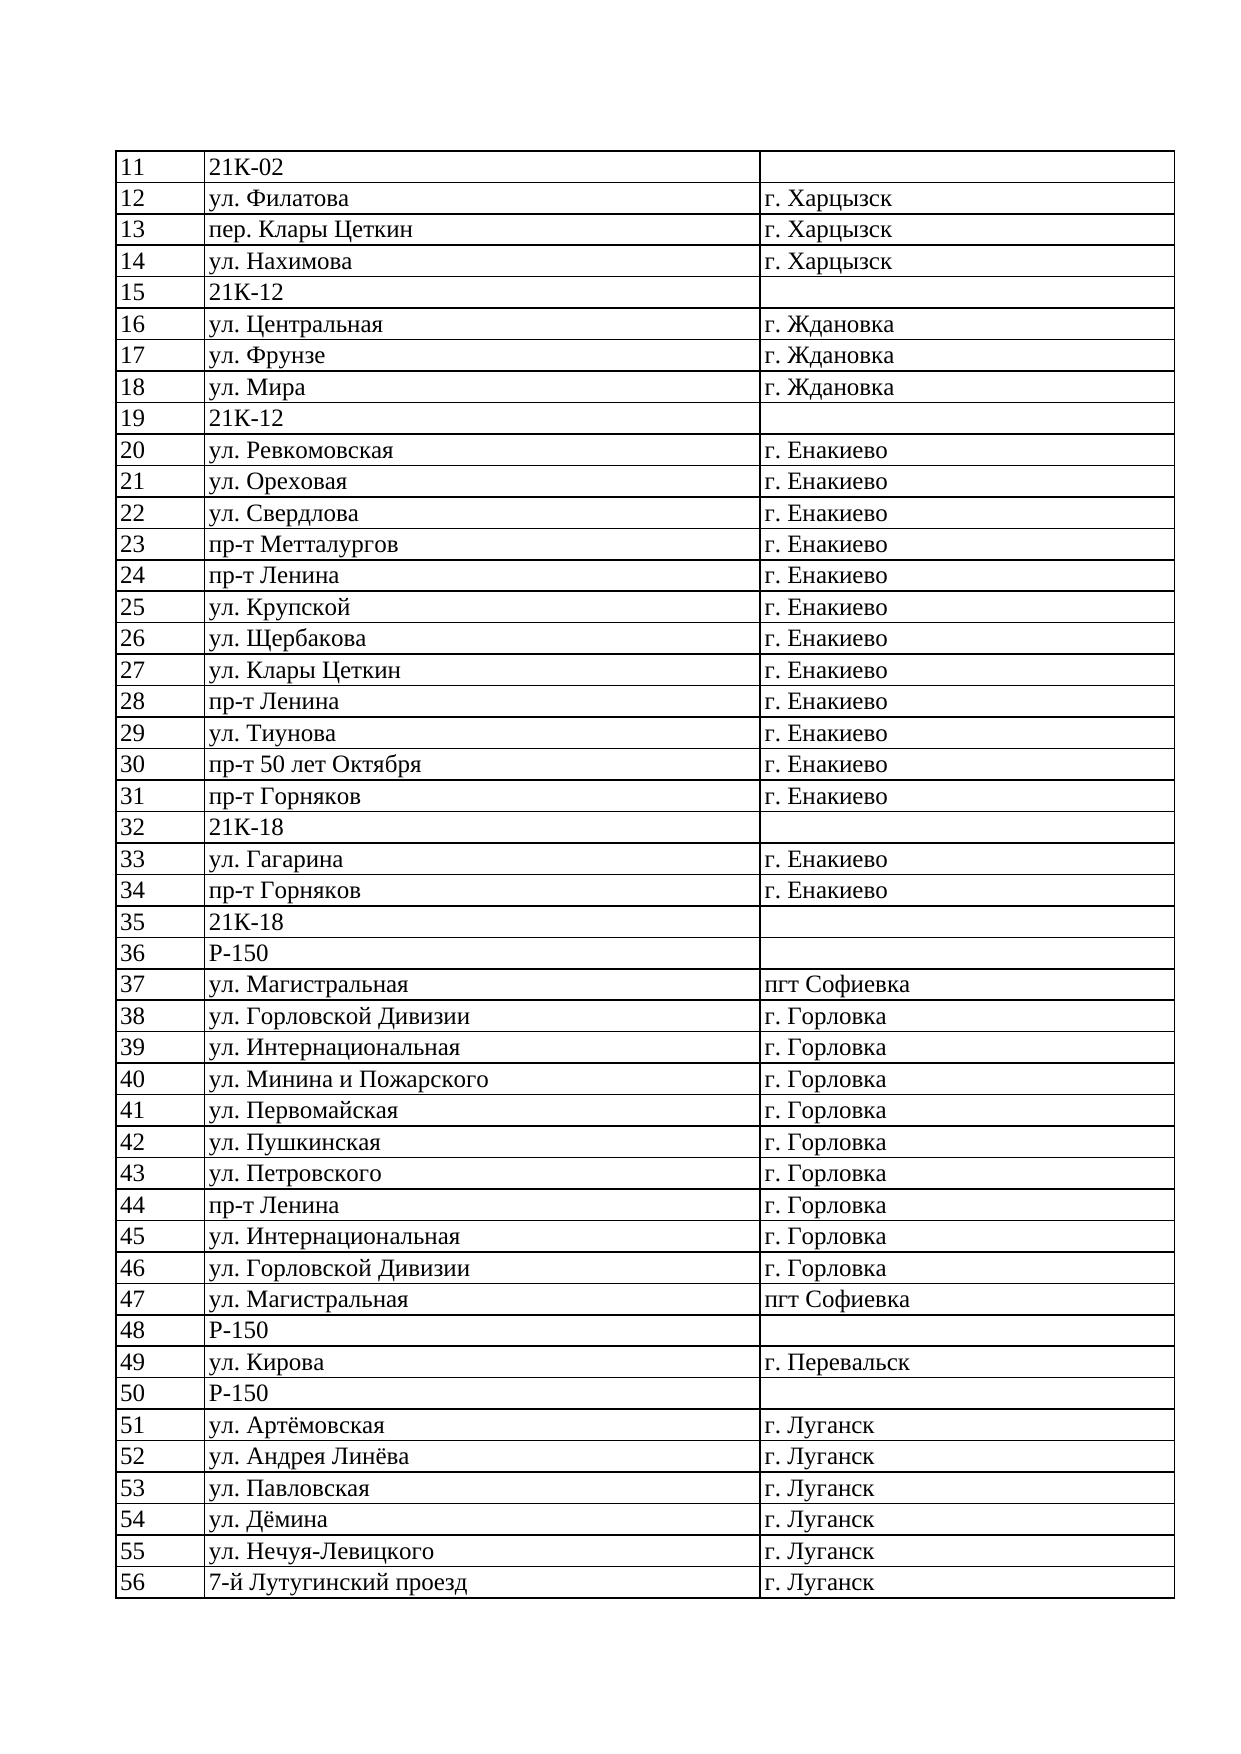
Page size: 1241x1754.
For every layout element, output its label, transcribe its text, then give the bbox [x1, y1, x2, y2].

table_cell ул. Пушкинская [205, 1127, 759, 1157]
table_cell ул. Петровского [205, 1158, 759, 1188]
table_cell г. Харцызск [761, 215, 1174, 244]
table_cell пр-т Ленина [205, 686, 759, 716]
table_cell г. Горловка [761, 1127, 1174, 1157]
table_cell [761, 152, 1174, 181]
table_cell 14 [117, 246, 204, 276]
table_cell ул. Интернациональная [205, 1032, 759, 1062]
table_cell ул. Первомайская [205, 1095, 759, 1125]
table_cell ул. Фрунзе [205, 340, 759, 370]
table_cell г. Луганск [761, 1441, 1174, 1471]
table_cell 38 [117, 1001, 204, 1031]
table_cell пр-т Ленина [205, 1190, 759, 1219]
table_cell 27 [117, 655, 204, 685]
table_cell г. Енакиево [761, 592, 1174, 622]
table_cell ул. Магистральная [205, 970, 759, 999]
table_cell г. Горловка [761, 1032, 1174, 1062]
table_cell ул. Горловской Дивизии [205, 1253, 759, 1282]
table_cell 36 [117, 938, 204, 968]
table_cell 46 [117, 1253, 204, 1282]
table_cell г. Енакиево [761, 749, 1174, 779]
table_cell ул. Андрея Линёва [205, 1441, 759, 1471]
table_cell 45 [117, 1221, 204, 1251]
table_cell 21К-18 [205, 907, 759, 936]
table_cell 53 [117, 1473, 204, 1503]
table_cell г. Луганск [761, 1473, 1174, 1503]
table_cell 21 [117, 466, 204, 496]
table_cell [761, 403, 1174, 433]
table_cell пр-т 50 лет Октября [205, 749, 759, 779]
table_cell 35 [117, 907, 204, 936]
table_cell пгт Софиевка [761, 1284, 1174, 1314]
table_cell г. Енакиево [761, 435, 1174, 464]
table_cell 33 [117, 844, 204, 873]
table_cell 11 [117, 152, 204, 181]
table_cell ул. Клары Цеткин [205, 655, 759, 685]
table_cell [761, 1316, 1174, 1345]
table_cell Р-150 [205, 938, 759, 968]
table_cell [761, 277, 1174, 307]
table_cell 12 [117, 183, 204, 213]
table_cell [761, 812, 1174, 842]
table_cell [761, 1378, 1174, 1408]
table_cell ул. Гагарина [205, 844, 759, 873]
table_cell ул. Дёмина [205, 1504, 759, 1534]
table_cell г. Енакиево [761, 781, 1174, 811]
table_cell Р-150 [205, 1316, 759, 1345]
table_cell 29 [117, 718, 204, 748]
table_cell ул. Артёмовская [205, 1410, 759, 1440]
table_cell 30 [117, 749, 204, 779]
table_cell г. Енакиево [761, 529, 1174, 559]
table_cell [761, 938, 1174, 968]
table_cell ул. Свердлова [205, 498, 759, 527]
table_cell г. Енакиево [761, 466, 1174, 496]
table_cell г. Горловка [761, 1001, 1174, 1031]
table_cell 20 [117, 435, 204, 464]
table_cell г. Енакиево [761, 686, 1174, 716]
table_cell г. Горловка [761, 1221, 1174, 1251]
table_cell ул. Горловской Дивизии [205, 1001, 759, 1031]
table_cell 50 [117, 1378, 204, 1408]
table_cell г. Харцызск [761, 183, 1174, 213]
table_cell 34 [117, 875, 204, 905]
table_cell 51 [117, 1410, 204, 1440]
table_cell г. Горловка [761, 1095, 1174, 1125]
table_cell пр-т Горняков [205, 875, 759, 905]
table_cell 54 [117, 1504, 204, 1534]
table_cell 24 [117, 561, 204, 590]
table_cell 49 [117, 1347, 204, 1377]
table_cell г. Енакиево [761, 875, 1174, 905]
table_cell 26 [117, 623, 204, 653]
table_cell [761, 907, 1174, 936]
table_cell г. Луганск [761, 1504, 1174, 1534]
table_cell ул. Минина и Пожарского [205, 1064, 759, 1094]
table_cell г. Луганск [761, 1567, 1174, 1597]
table_cell 22 [117, 498, 204, 527]
table_cell 48 [117, 1316, 204, 1345]
table_cell ул. Центральная [205, 309, 759, 339]
table_cell ул. Интернациональная [205, 1221, 759, 1251]
table_cell ул. Тиунова [205, 718, 759, 748]
table_cell ул. Ревкомовская [205, 435, 759, 464]
table_cell 19 [117, 403, 204, 433]
table_cell 15 [117, 277, 204, 307]
table_cell 47 [117, 1284, 204, 1314]
table_cell ул. Нечуя-Левицкого [205, 1536, 759, 1566]
table_cell 32 [117, 812, 204, 842]
table_cell 31 [117, 781, 204, 811]
table_cell ул. Магистральная [205, 1284, 759, 1314]
table_cell 13 [117, 215, 204, 244]
table_cell пер. Клары Цеткин [205, 215, 759, 244]
table_cell г. Ждановка [761, 309, 1174, 339]
table_cell 55 [117, 1536, 204, 1566]
table_cell 7-й Лутугинский проезд [205, 1567, 759, 1597]
table_cell ул. Филатова [205, 183, 759, 213]
table_cell 21К-18 [205, 812, 759, 842]
table_cell ул. Крупской [205, 592, 759, 622]
table_cell 40 [117, 1064, 204, 1094]
table_cell 25 [117, 592, 204, 622]
table_cell г. Горловка [761, 1064, 1174, 1094]
table_cell 23 [117, 529, 204, 559]
table_cell г. Ждановка [761, 372, 1174, 402]
table_cell ул. Кирова [205, 1347, 759, 1377]
table_cell ул. Щербакова [205, 623, 759, 653]
table_cell 41 [117, 1095, 204, 1125]
table_cell пр-т Ленина [205, 561, 759, 590]
table_cell 16 [117, 309, 204, 339]
table_cell г. Перевальск [761, 1347, 1174, 1377]
table_cell 52 [117, 1441, 204, 1471]
table_cell г. Луганск [761, 1410, 1174, 1440]
table_cell ул. Нахимова [205, 246, 759, 276]
table_cell ул. Мира [205, 372, 759, 402]
table_cell 17 [117, 340, 204, 370]
table_cell ул. Ореховая [205, 466, 759, 496]
table_cell 39 [117, 1032, 204, 1062]
table_cell 43 [117, 1158, 204, 1188]
table_cell 21К-12 [205, 277, 759, 307]
table_cell г. Луганск [761, 1536, 1174, 1566]
table_cell г. Енакиево [761, 718, 1174, 748]
table_cell пр-т Горняков [205, 781, 759, 811]
table_cell 44 [117, 1190, 204, 1219]
table_cell г. Енакиево [761, 623, 1174, 653]
table_cell г. Горловка [761, 1190, 1174, 1219]
table_cell 28 [117, 686, 204, 716]
table_cell 37 [117, 970, 204, 999]
table_cell 56 [117, 1567, 204, 1597]
table_cell г. Енакиево [761, 655, 1174, 685]
table_cell 18 [117, 372, 204, 402]
table_cell г. Ждановка [761, 340, 1174, 370]
table_cell 21К-12 [205, 403, 759, 433]
table_cell г. Енакиево [761, 498, 1174, 527]
table_cell г. Енакиево [761, 844, 1174, 873]
table_cell г. Харцызск [761, 246, 1174, 276]
table_cell 42 [117, 1127, 204, 1157]
table_cell г. Горловка [761, 1158, 1174, 1188]
table_cell г. Енакиево [761, 561, 1174, 590]
table_cell Р-150 [205, 1378, 759, 1408]
table_cell пгт Софиевка [761, 970, 1174, 999]
table_cell 21К-02 [205, 152, 759, 181]
table_cell ул. Павловская [205, 1473, 759, 1503]
table_cell пр-т Метталургов [205, 529, 759, 559]
table_cell г. Горловка [761, 1253, 1174, 1282]
